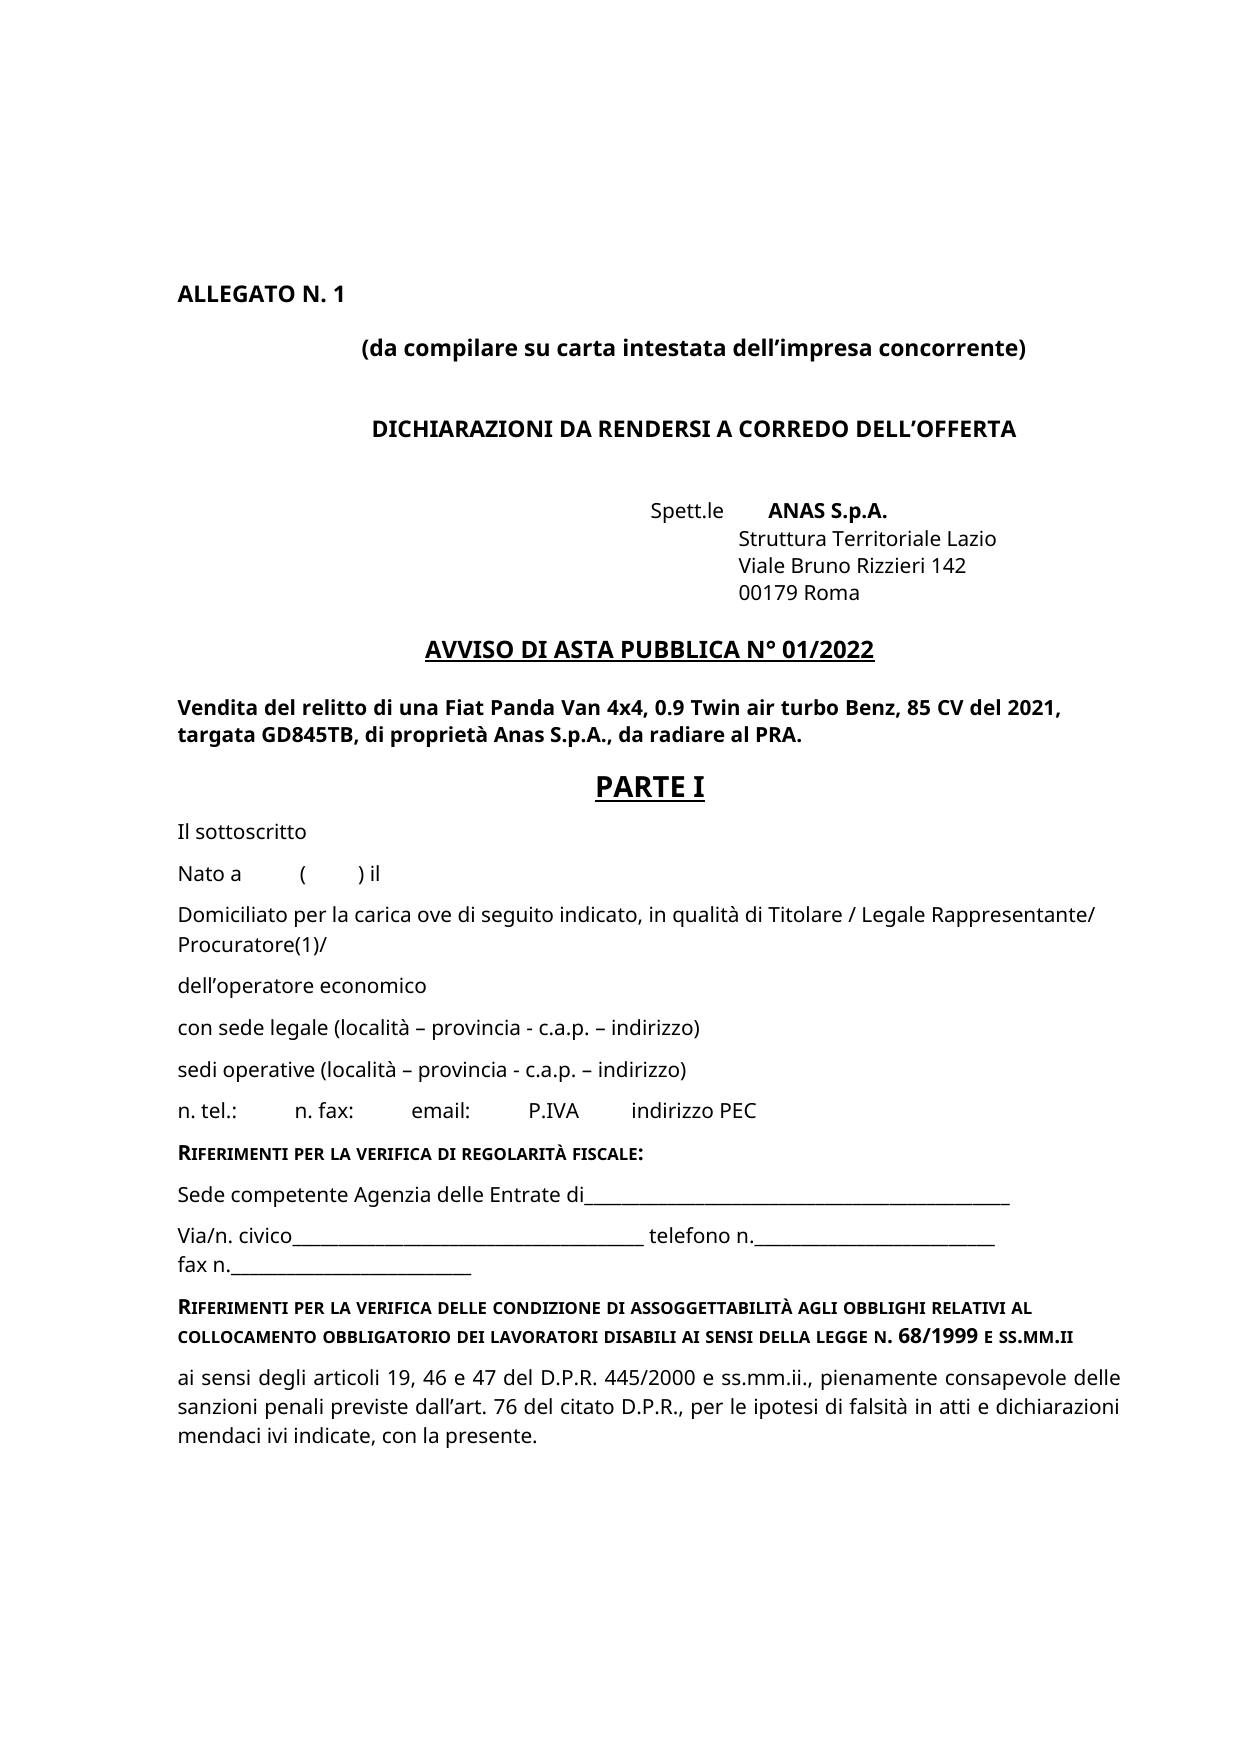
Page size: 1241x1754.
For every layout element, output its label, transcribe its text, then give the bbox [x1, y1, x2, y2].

text Nato a ( ) il [177, 858, 1122, 887]
text Viale Bruno Rizzieri 142 [177, 551, 1122, 578]
text sedi operative (località – provincia - c.a.p. – indirizzo) [177, 1054, 1122, 1083]
text Via/n. civico______________________________________ telefono n.__________________________ fax n.__________________________ [177, 1220, 1122, 1279]
text n. tel.: n. fax: email: P.IVA indirizzo PEC [177, 1095, 1122, 1124]
text Riferimenti per la verifica di regolarità fiscale: [177, 1137, 1122, 1166]
text Il sottoscritto [177, 816, 1122, 845]
text (da compilare su carta intestata dell’impresa concorrente) [177, 335, 1122, 362]
text Struttura Territoriale Lazio [177, 524, 1122, 551]
text Spett.le ANAS S.p.A. [177, 497, 1122, 524]
text 00179 Roma [177, 578, 1122, 606]
text AVVISO DI ASTA PUBBLICA N° 01/2022 [177, 633, 1122, 665]
text Sede competente Agenzia delle Entrate di______________________________________________ [177, 1179, 1122, 1208]
text DICHIARAZIONI DA RENDERSI A CORREDO DELL’OFFERTA [177, 416, 1122, 443]
text dell’operatore economico [177, 970, 1122, 999]
text Vendita del relitto di una Fiat Panda Van 4x4, 0.9 Twin air turbo Benz, 85 CV del 2021, targata GD845TB, di proprietà Anas S.p.A., da radiare al PRA. [177, 693, 1063, 747]
text PARTE I [177, 774, 1122, 804]
text ai sensi degli articoli 19, 46 e 47 del D.P.R. 445/2000 e ss.mm.ii., pienamente consapevole delle sanzioni penali previste dall’art. 76 del citato D.P.R., per le ipotesi di falsità in atti e dichiarazioni mendaci ivi indicate, con la presente. [177, 1362, 1122, 1449]
text Domiciliato per la carica ove di seguito indicato, in qualità di Titolare / Legale Rappresentante/ Procuratore(1)/ [177, 899, 1122, 958]
text con sede legale (località – provincia - c.a.p. – indirizzo) [177, 1012, 1122, 1041]
text ALLEGATO N. 1 [177, 281, 1122, 308]
text Riferimenti per la verifica delle condizione di assoggettabilità agli obblighi relativi al collocamento obbligatorio dei lavoratori disabili ai sensi della legge n. 68/1999 e ss.mm.ii [177, 1291, 1122, 1349]
